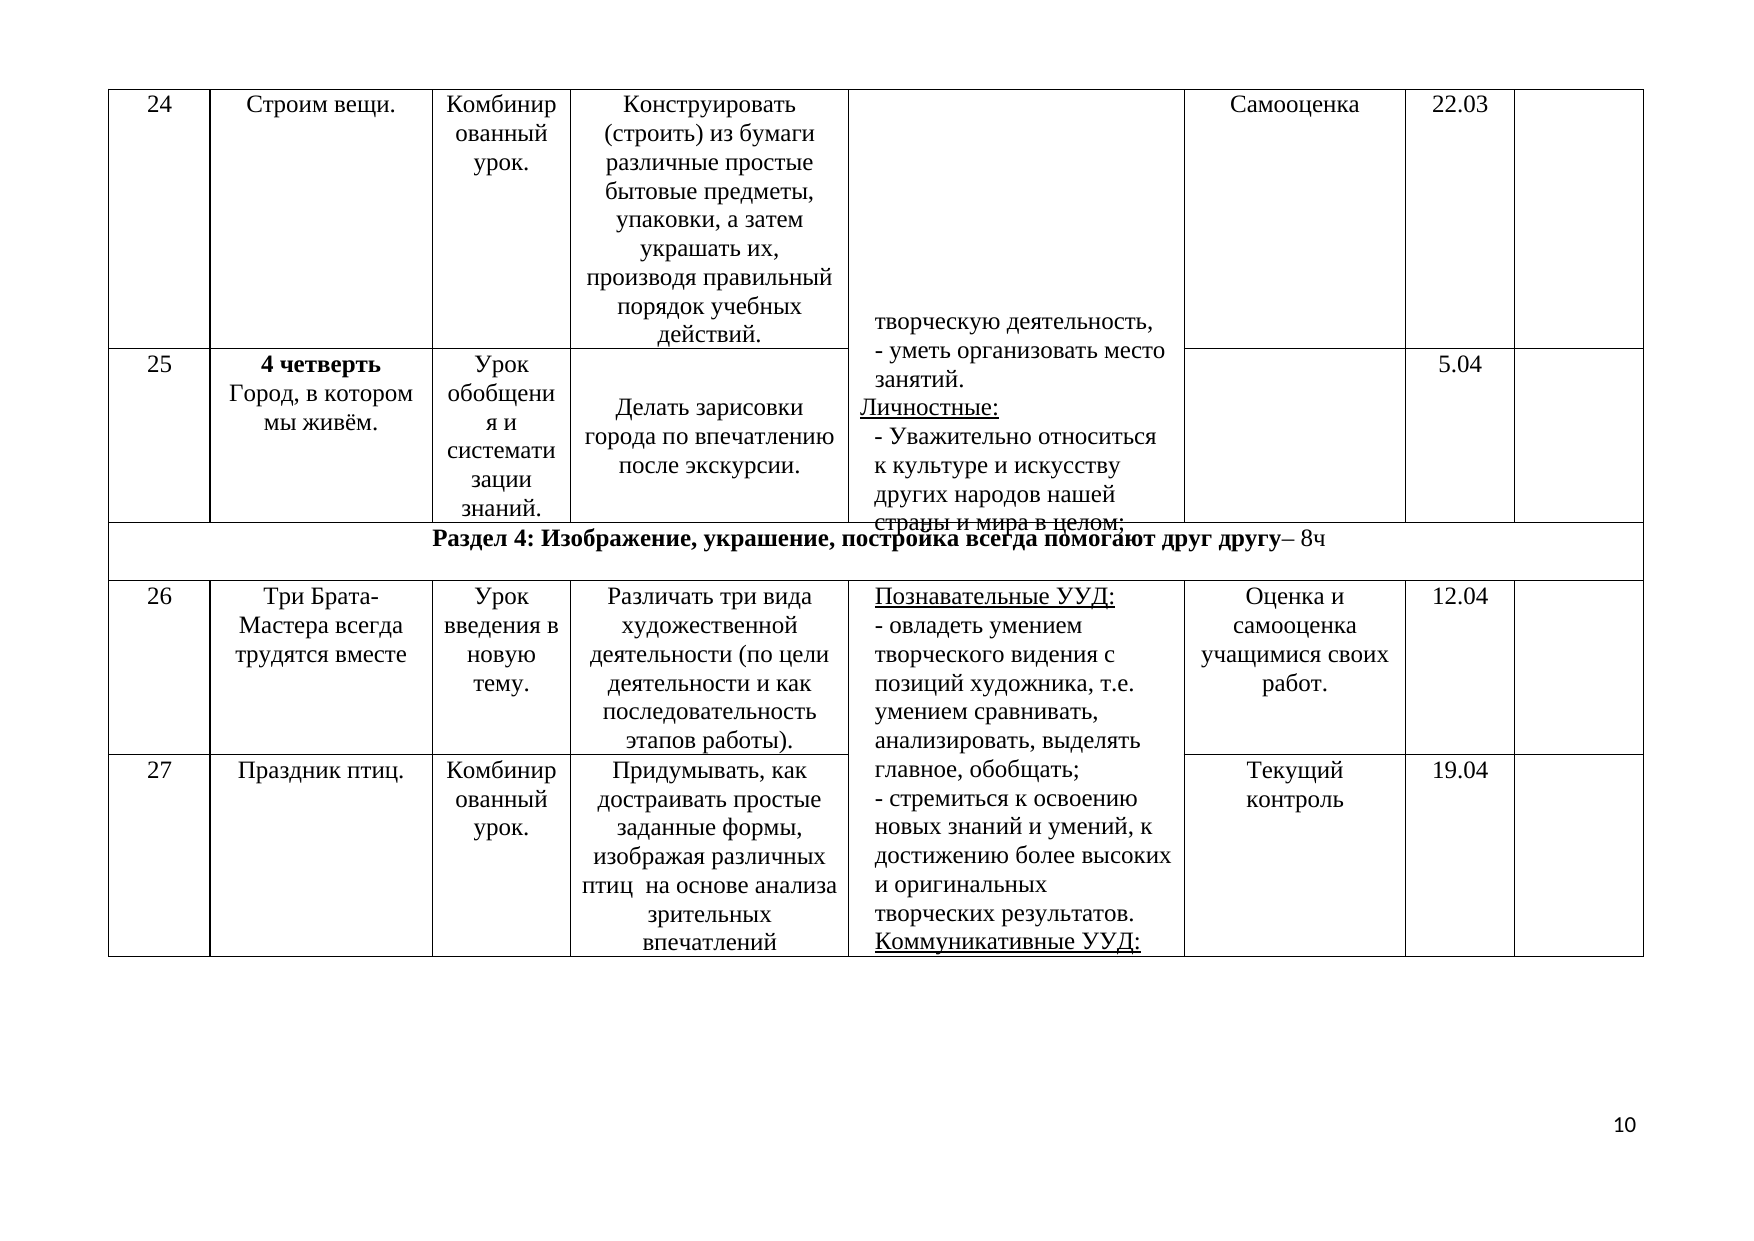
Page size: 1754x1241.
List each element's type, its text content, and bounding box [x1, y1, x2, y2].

table_cell Раздел 4: Изображение, украшение, постройка всегда помогают друг другу– 8ч [109, 523, 1643, 580]
table_cell 26 [109, 581, 209, 754]
table_cell Три Брата-Мастера всегда трудятся вместе [211, 581, 432, 754]
table_cell Строим вещи. [211, 90, 432, 348]
table_cell 27 [109, 755, 209, 956]
table_cell Различать три вида художественной деятельности (по цели деятельности и как последовательность этапов работы). [571, 581, 848, 754]
table_cell Комбинированный урок. [433, 90, 570, 348]
table_cell Конструировать (строить) из бумаги различные простые бытовые предметы, упаковки, а затем украшать их, производя правильный порядок учебных действий. [571, 90, 848, 348]
table_cell 25 [109, 349, 209, 522]
table_cell 22.03 [1406, 90, 1514, 348]
table_cell [1515, 755, 1643, 956]
table_cell Самооценка [1185, 90, 1405, 348]
table_cell [1515, 90, 1643, 348]
table_cell Урок введения в новую тему. [433, 581, 570, 754]
table_cell Познавательные УУД: - овладеть умением творческого видения с позиций художника, т.е. умением сравнивать, анализировать, выделять главное, обобщать; - стремиться к освоению новых знаний и умений, к достижению более высоких и оригинальных творческих результатов. Коммуникативные УУД: - овладеть умением вести диалог, распределять функции и роли в процессе выполнения коллективной творческой работы; - выполнение творческих проектов отдельных упражнений по живописи, графике, моделированию и т.д.; - владеть навыками коллективной деятельности в процессе совместной творческой работы в команде одноклассников под руководством учителя; Регулятивные УУД: - уметь планировать и грамотно осуществлять учебные действия в соответствии с поставленной задачей, - находить варианты решения различных художественно-творческих задач; - уметь рационально строить самостоятельную творческую деятельность, - уметь организовать место занятий. Личностные: - Уважительно относиться к культуре и искусству других народов нашей страны и мира в целом; - понимать роли культуры и искусства в жизни человека; - уметь наблюдать и фантазировать при создании образных форм; [849, 581, 1184, 956]
table_cell Урок обобщения и систематизации знаний. [433, 349, 570, 522]
table_cell 4 четверть Город, в котором мы живём. [211, 349, 432, 522]
table_cell Делать зарисовки города по впечатлению после экскурсии. [571, 349, 848, 522]
table_cell [1185, 349, 1405, 522]
table_cell 5.04 [1406, 349, 1514, 522]
table_cell Оценка и самооценка учащимися своих работ. [1185, 581, 1405, 754]
table_cell Придумывать, как достраивать простые заданные формы, изображая различных птиц на основе анализа зрительных впечатлений [571, 755, 848, 956]
table_cell Комбинированный урок. [433, 755, 570, 956]
table_cell [1515, 349, 1643, 522]
table_cell Праздник птиц. [211, 755, 432, 956]
table_cell 19.04 [1406, 755, 1514, 956]
table_cell 24 [109, 90, 209, 348]
table_cell Текущий контроль [1185, 755, 1405, 956]
table_cell [1515, 581, 1643, 754]
table_cell 12.04 [1406, 581, 1514, 754]
